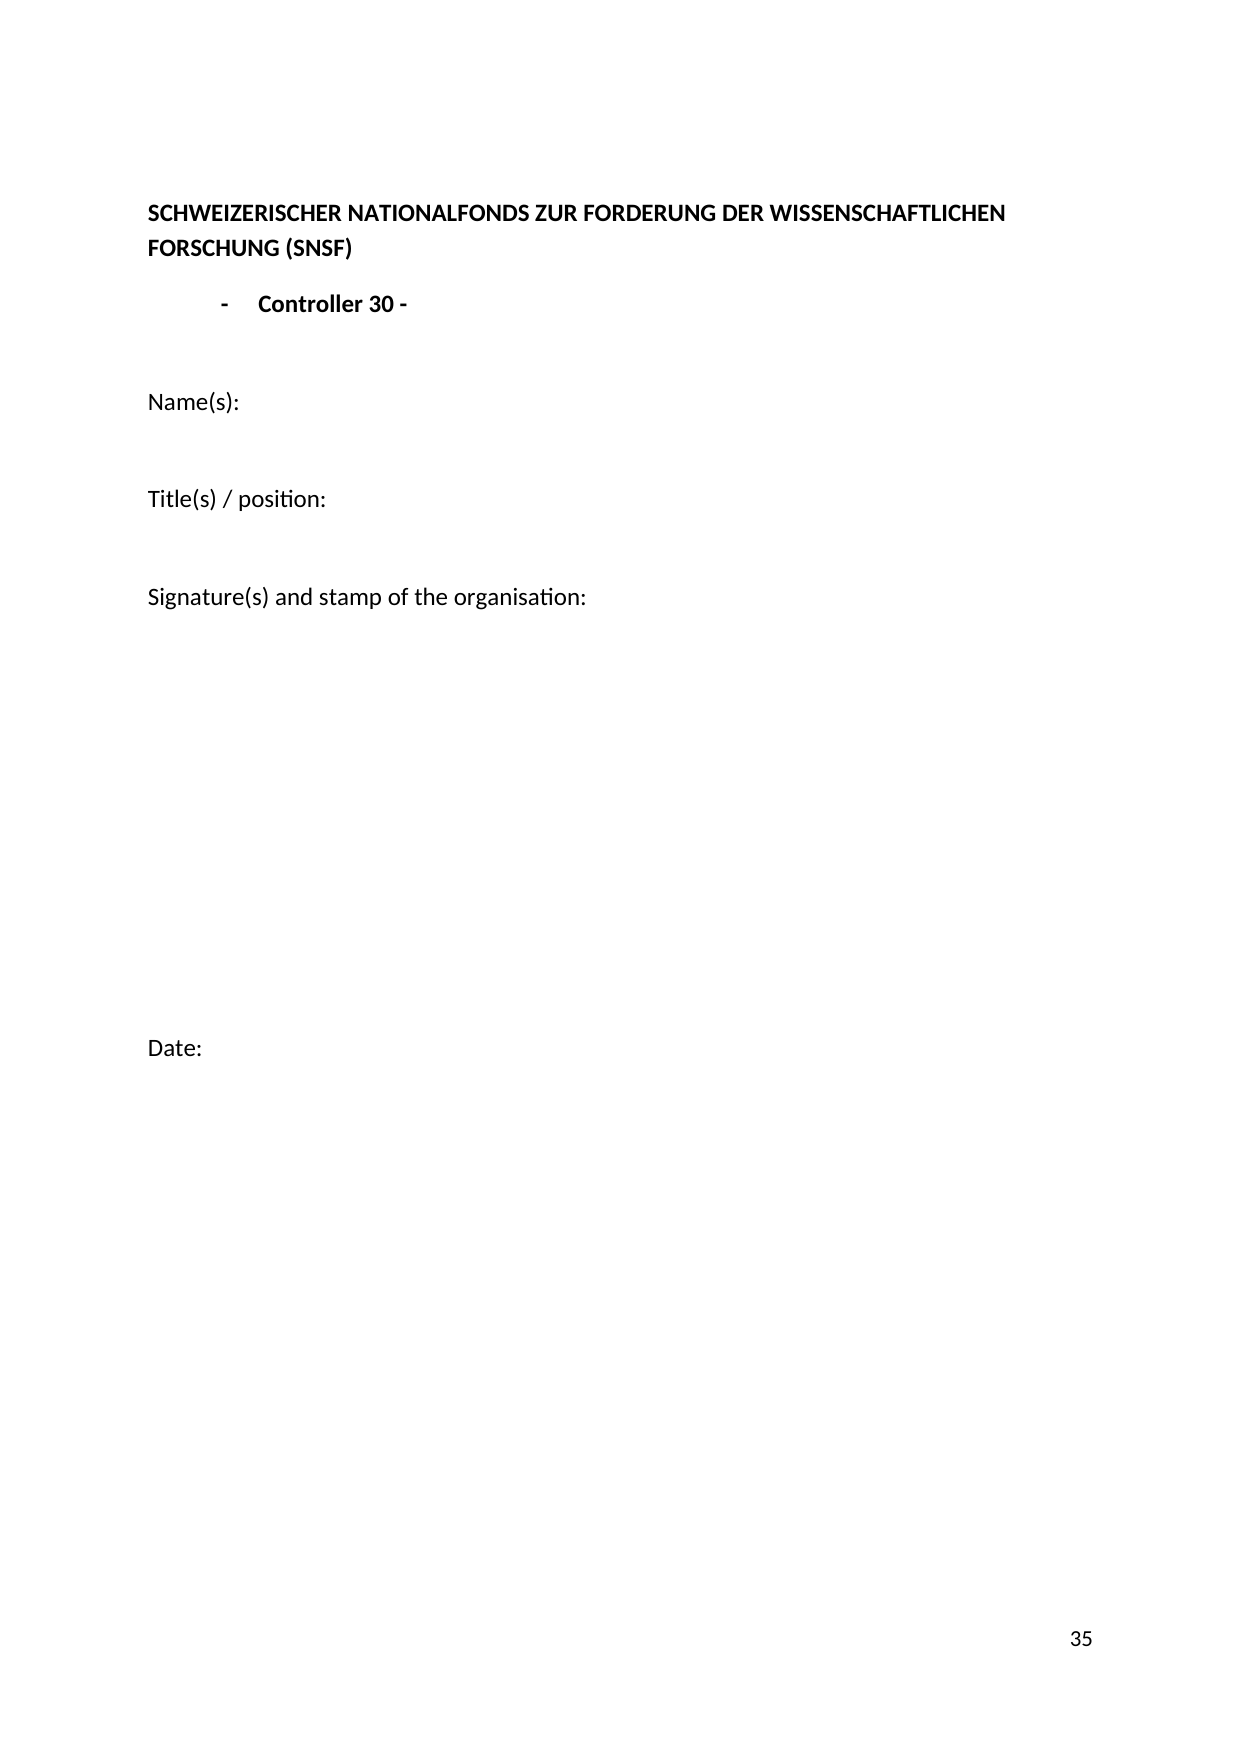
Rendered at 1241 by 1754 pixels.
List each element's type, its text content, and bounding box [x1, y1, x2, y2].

text Signature(s) and stamp of the organisation: [148, 581, 1093, 611]
text SCHWEIZERISCHER NATIONALFONDS ZUR FORDERUNG DER WISSENSCHAFTLICHEN FORSCHUNG (SNSF) [148, 198, 1093, 263]
text Title(s) / position: [148, 483, 1093, 514]
list Controller 30 - [221, 288, 1093, 319]
text Date: [148, 1033, 1093, 1063]
text Name(s): [148, 386, 1093, 416]
